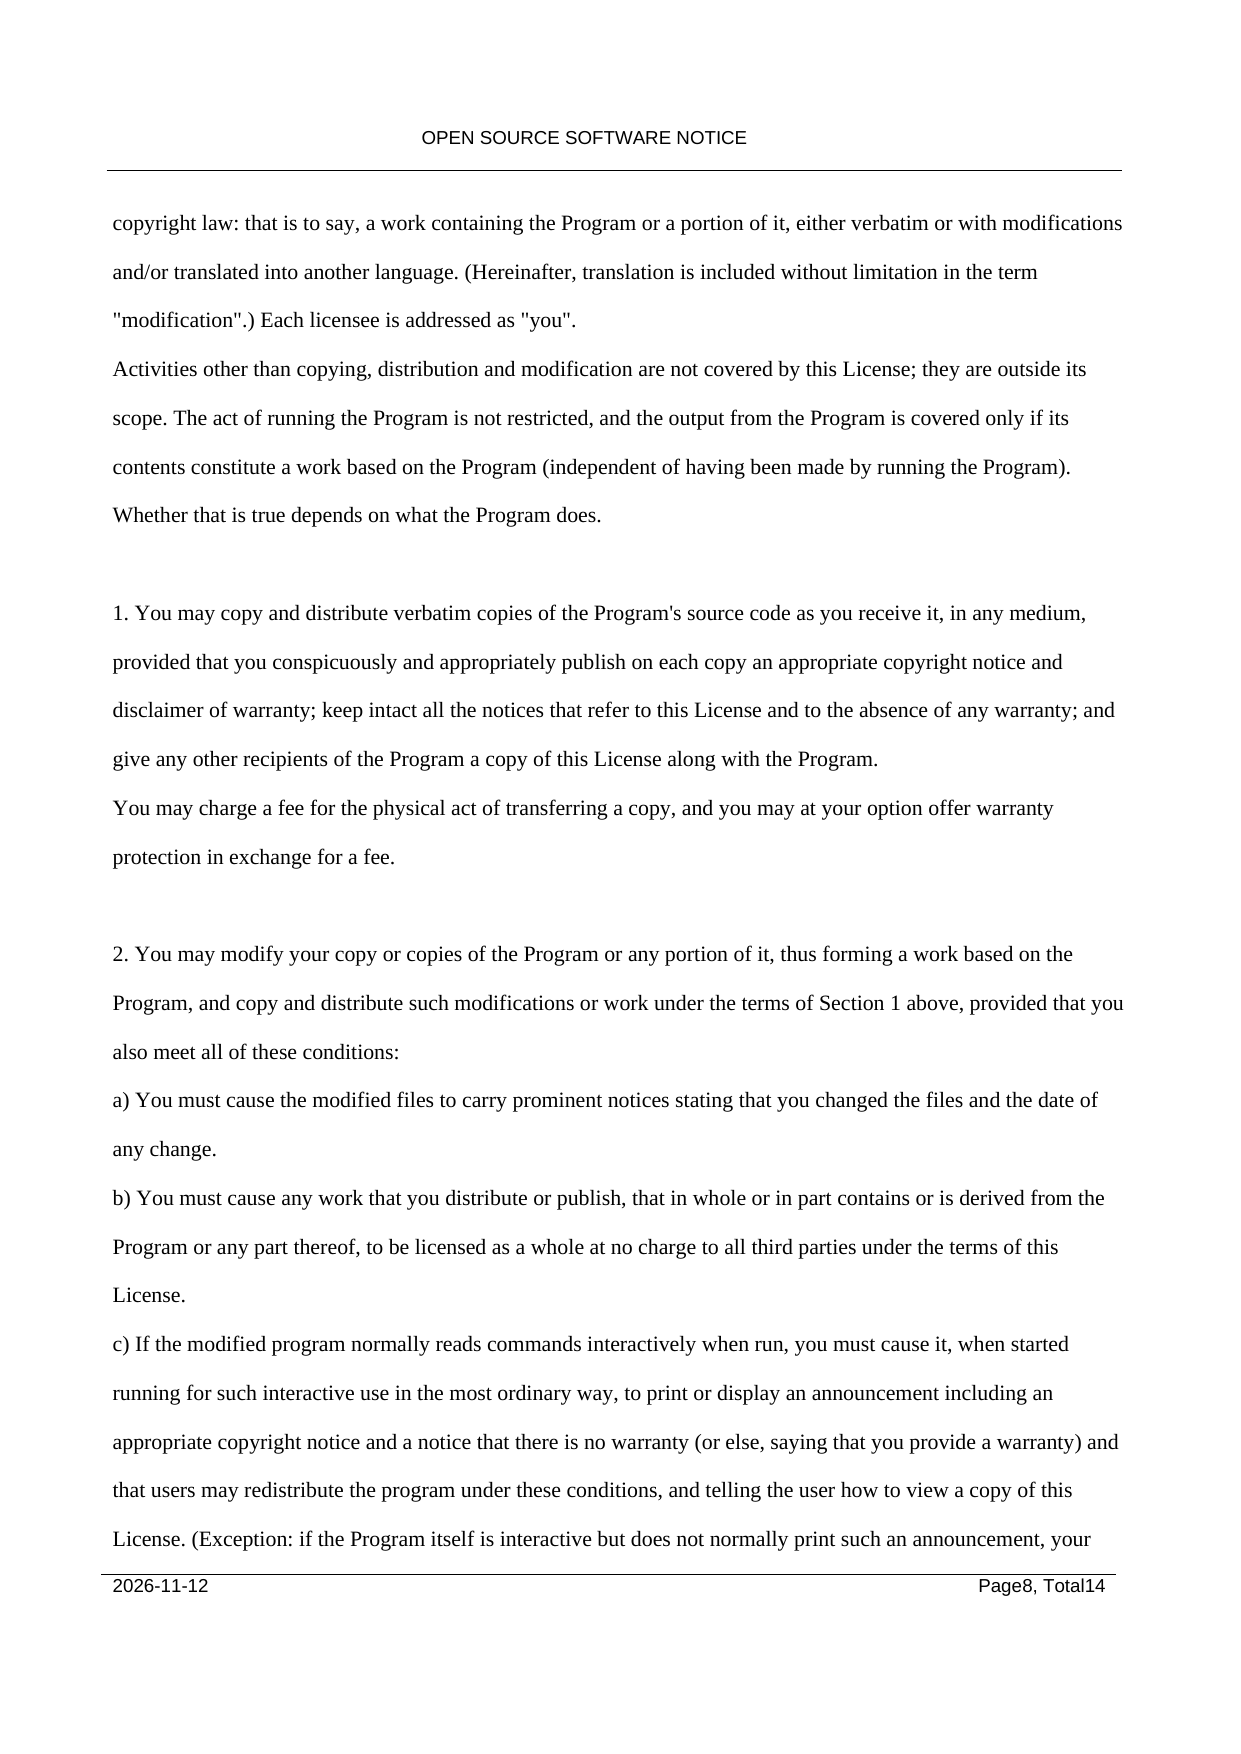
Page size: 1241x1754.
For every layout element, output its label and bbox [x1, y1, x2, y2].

text [112, 206, 1128, 1555]
